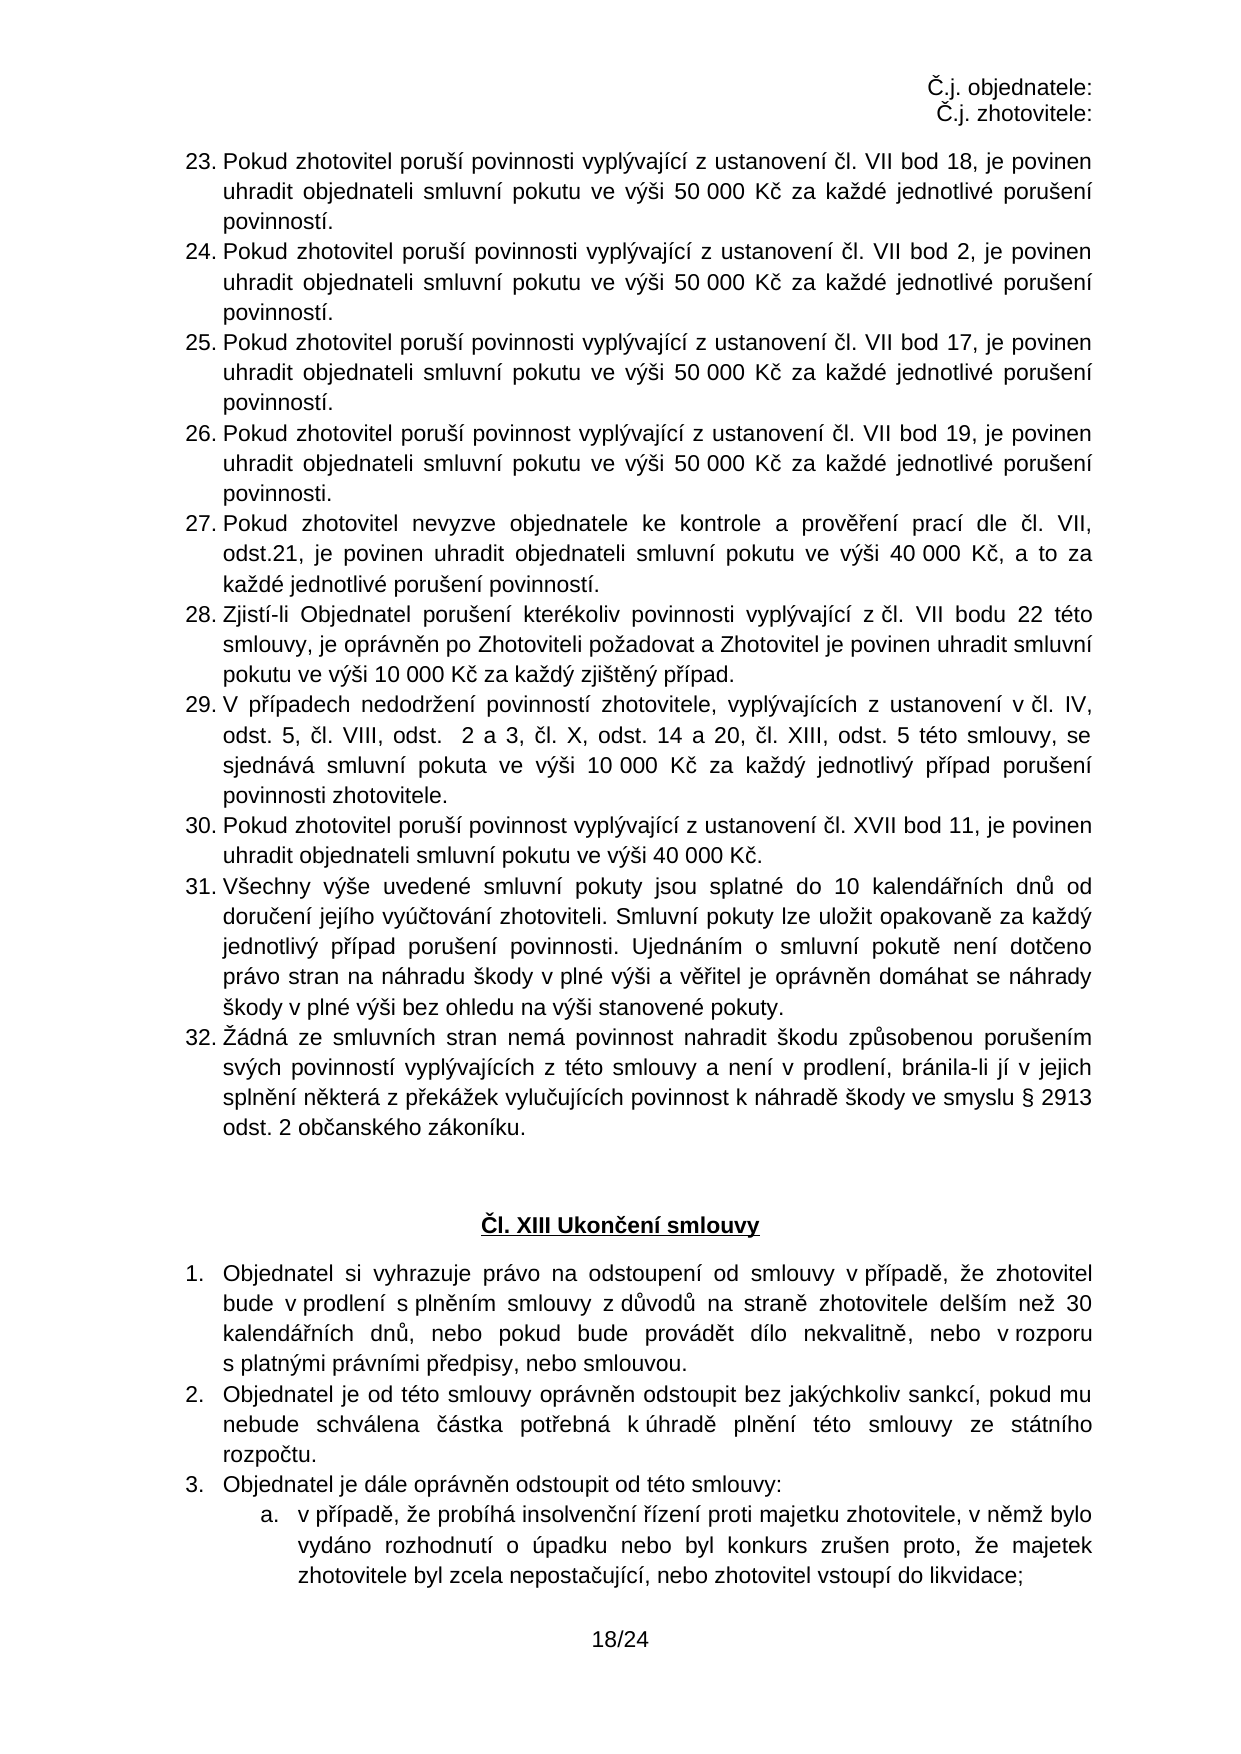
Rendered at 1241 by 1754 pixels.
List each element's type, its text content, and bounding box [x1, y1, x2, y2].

list Pokud zhotovitel poruší povinnosti vyplývající z ustanovení čl. VII bod 17, je povinen uhradit objednateli smluvní pokutu ve výši 50 000 Kč za každé jednotlivé porušení povinností. [185, 329, 1093, 416]
text Čl. XIII Ukončení smlouvy [148, 1212, 1093, 1239]
list Objednatel je dále oprávněn odstoupit od této smlouvy: [185, 1471, 1093, 1497]
list Pokud zhotovitel poruší povinnost vyplývající z ustanovení čl. VII bod 19, je povinen uhradit objednateli smluvní pokutu ve výši 50 000 Kč za každé jednotlivé porušení povinnosti. [185, 419, 1093, 506]
list Pokud zhotovitel poruší povinnosti vyplývající z ustanovení čl. VII bod 18, je povinen uhradit objednateli smluvní pokutu ve výši 50 000 Kč za každé jednotlivé porušení povinností. [185, 148, 1093, 234]
list Pokud zhotovitel poruší povinnosti vyplývající z ustanovení čl. VII bod 2, je povinen uhradit objednateli smluvní pokutu ve výši 50 000 Kč za každé jednotlivé porušení povinností. [185, 238, 1093, 325]
list Pokud zhotovitel nevyzve objednatele ke kontrole a prověření prací dle čl. VII, odst.21, je povinen uhradit objednateli smluvní pokutu ve výši 40 000 Kč, a to za každé jednotlivé porušení povinností. [185, 510, 1093, 597]
list Pokud zhotovitel poruší povinnost vyplývající z ustanovení čl. XVII bod 11, je povinen uhradit objednateli smluvní pokutu ve výši 40 000 Kč. [185, 812, 1093, 869]
list Všechny výše uvedené smluvní pokuty jsou splatné do 10 kalendářních dnů od doručení jejího vyúčtování zhotoviteli. Smluvní pokuty lze uložit opakovaně za každý jednotlivý případ porušení povinnosti. Ujednáním o smluvní pokutě není dotčeno právo stran na náhradu škody v plné výši a věřitel je oprávněn domáhat se náhrady škody v plné výši bez ohledu na výši stanovené pokuty. [185, 873, 1093, 1020]
list V případech nedodržení povinností zhotovitele, vyplývajících z ustanovení v čl. IV, odst. 5, čl. VIII, odst. 2 a 3, čl. X, odst. 14 a 20, čl. XIII, odst. 5 této smlouvy, se sjednává smluvní pokuta ve výši 10 000 Kč za každý jednotlivý případ porušení povinnosti zhotovitele. [185, 691, 1093, 808]
list Objednatel je od této smlouvy oprávněn odstoupit bez jakýchkoliv sankcí, pokud mu nebude schválena částka potřebná k úhradě plnění této smlouvy ze státního rozpočtu. [185, 1381, 1093, 1467]
list Objednatel si vyhrazuje právo na odstoupení od smlouvy v případě, že zhotovitel bude v prodlení s plněním smlouvy z důvodů na straně zhotovitele delším než 30 kalendářních dnů, nebo pokud bude provádět dílo nekvalitně, nebo v rozporu s platnými právními předpisy, nebo smlouvou. [185, 1260, 1093, 1377]
list v případě, že probíhá insolvenční řízení proti majetku zhotovitele, v němž bylo vydáno rozhodnutí o úpadku nebo byl konkurs zrušen proto, že majetek zhotovitele byl zcela nepostačující, nebo zhotovitel vstoupí do likvidace; [260, 1501, 1093, 1588]
list Žádná ze smluvních stran nemá povinnost nahradit škodu způsobenou porušením svých povinností vyplývajících z této smlouvy a není v prodlení, bránila-li jí v jejich splnění některá z překážek vylučujících povinnost k náhradě škody ve smyslu § 2913 odst. 2 občanského zákoníku. [185, 1024, 1093, 1141]
list Zjistí-li Objednatel porušení kterékoliv povinnosti vyplývající z čl. VII bodu 22 této smlouvy, je oprávněn po Zhotoviteli požadovat a Zhotovitel je povinen uhradit smluvní pokutu ve výši 10 000 Kč za každý zjištěný případ. [185, 601, 1093, 687]
